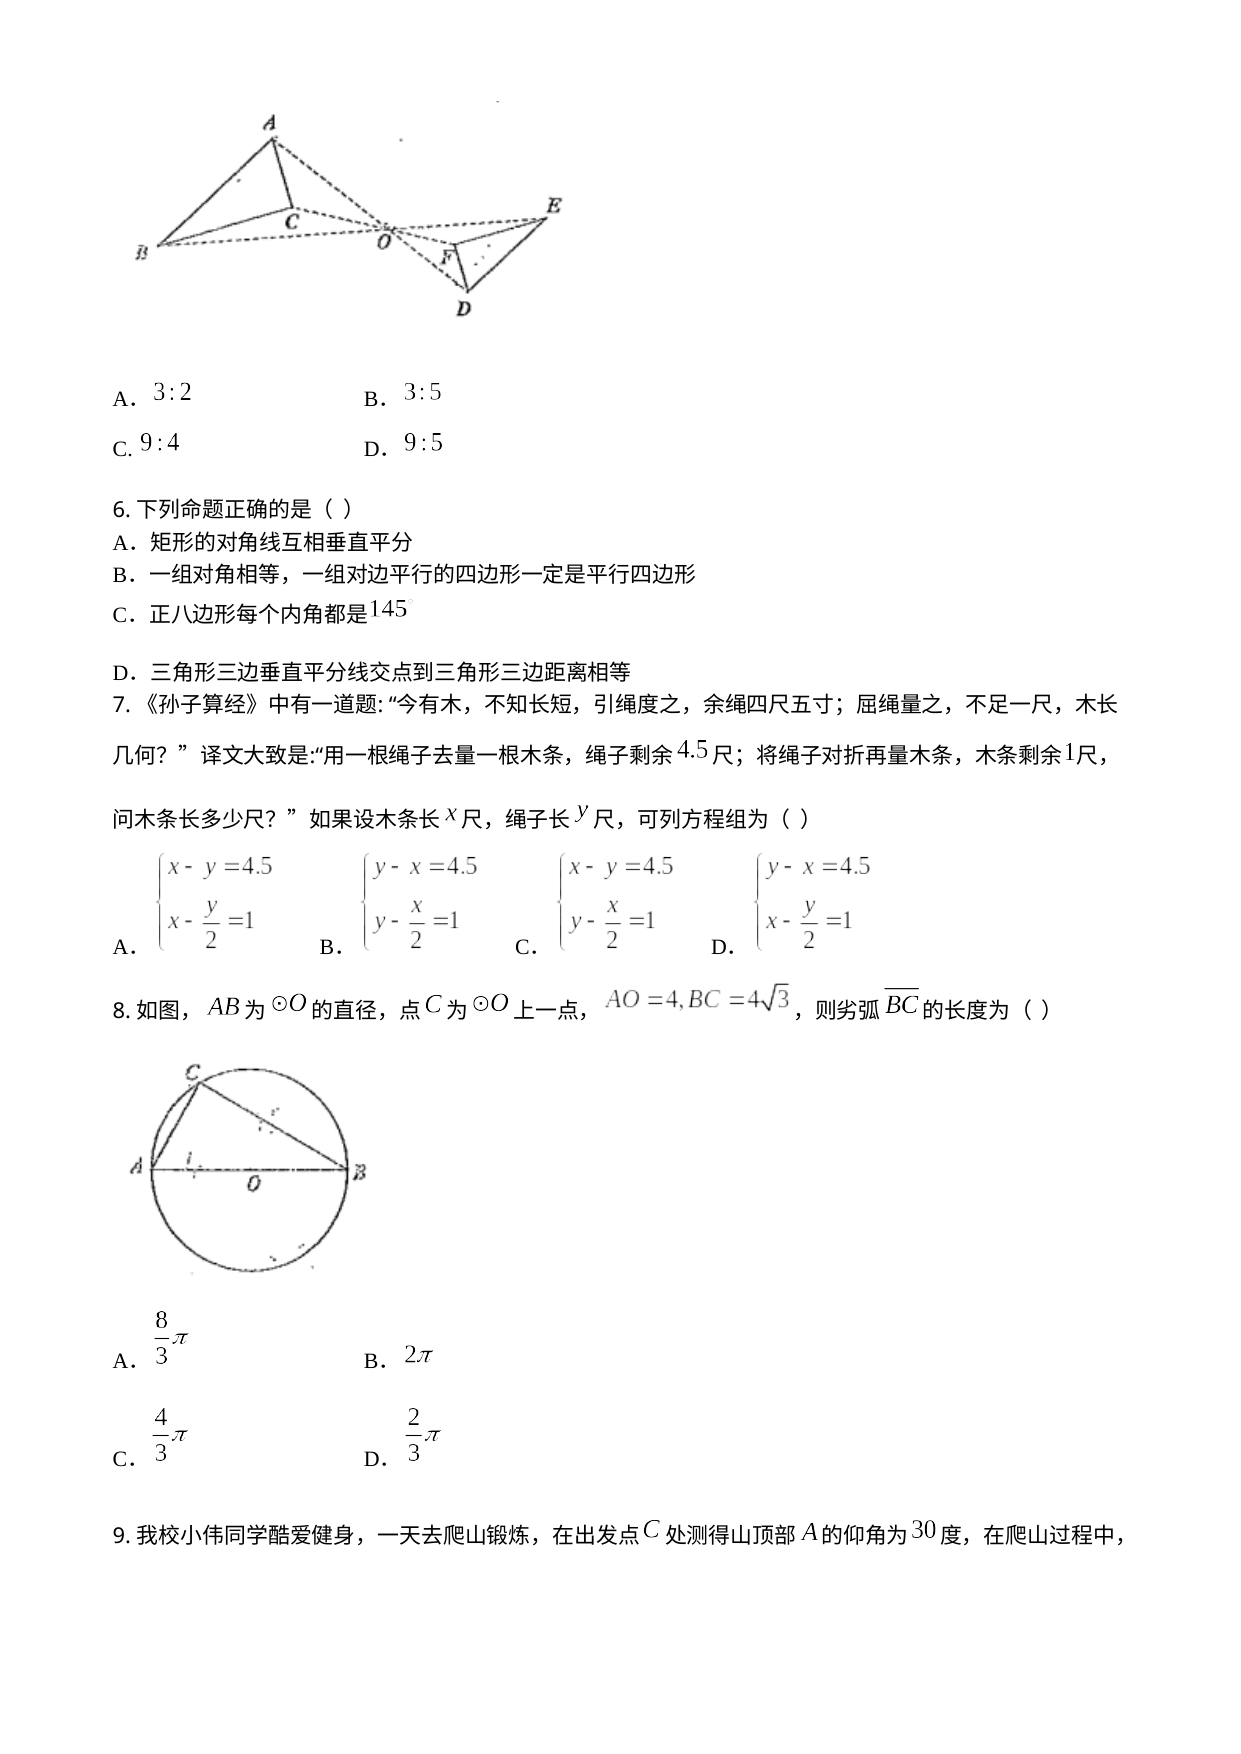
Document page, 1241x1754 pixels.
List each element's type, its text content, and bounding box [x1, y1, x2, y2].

text A． B． [112, 1304, 1128, 1402]
text C．正八边形每个内角都是 [112, 589, 1128, 654]
text 8. 如图，为的直径，点为上一点，，则劣弧的长度为（ ） [112, 979, 1128, 1044]
text 6. 下列命题正确的是（ ） [112, 492, 1128, 524]
text A． B． C． D． [112, 849, 1128, 979]
picture [112, 101, 594, 333]
text C． D． [112, 1402, 1128, 1499]
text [112, 1499, 1128, 1564]
text D．三角形三边垂直平分线交点到三角形三边距离相等 [112, 654, 1128, 687]
text A．矩形的对角线互相垂直平分 [112, 524, 1128, 557]
text C. D． [112, 427, 1128, 492]
text A． B． [112, 362, 1128, 427]
text B．一组对角相等，一组对边平行的四边形一定是平行四边形 [112, 557, 1128, 589]
picture [112, 1044, 386, 1299]
text 7. 《孙子算经》中有一道题: “今有木，不知长短，引绳度之，余绳四尺五寸；屈绳量之，不足一尺，木长几何？”译文大致是:“用一根绳子去量一根木条，绳子剩余尺；将绳子对折再量木条，木条剩余尺，问木条长多少尺？”如果设木条长尺，绳子长尺，可列方程组为（ ） [112, 687, 1128, 849]
